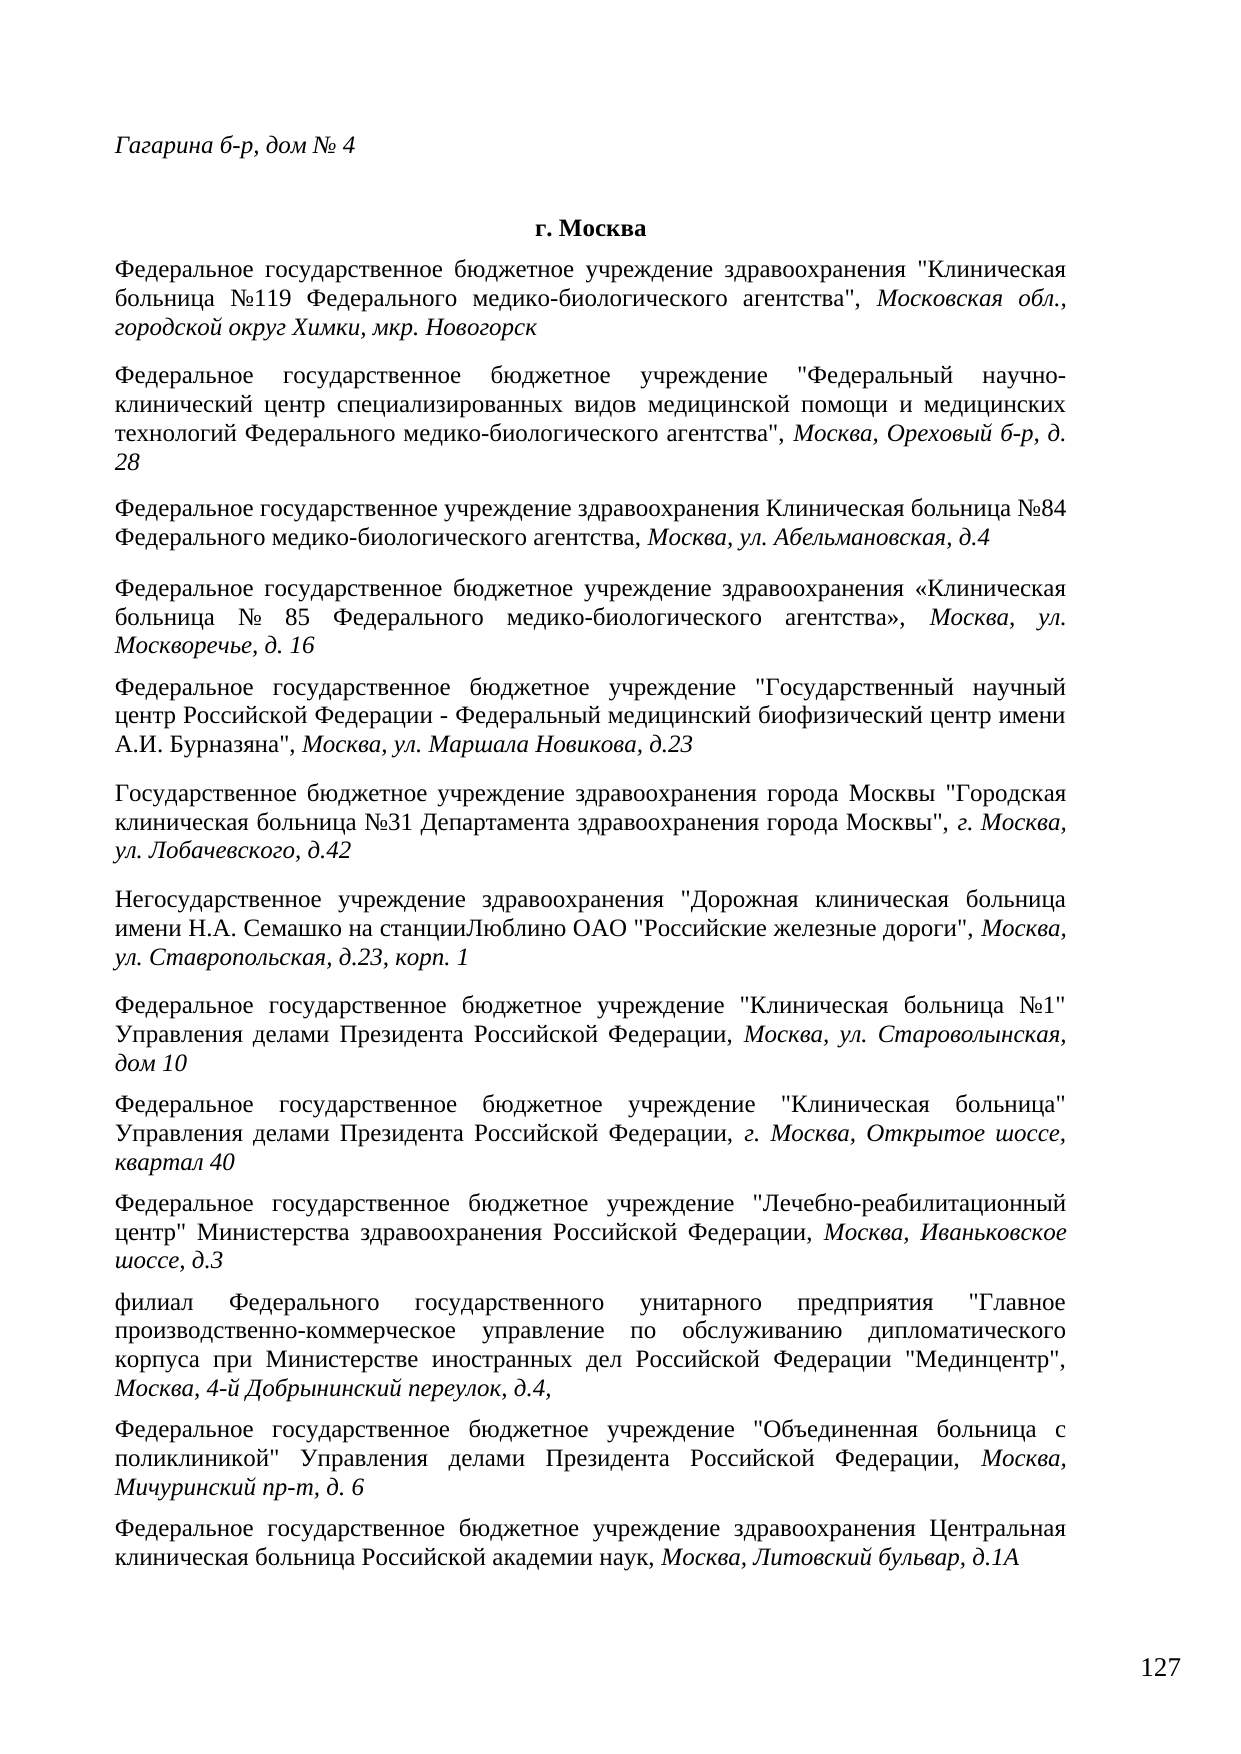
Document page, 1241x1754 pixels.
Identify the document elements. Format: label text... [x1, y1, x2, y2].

table_cell Федеральное государственное бюджетное учреждение "Лечебно-реабилитационный центр" Министерства здравоохранения Российской Федерации, Москва, Иваньковское шоссе, д.3 [103, 1176, 1078, 1274]
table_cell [103, 118, 1078, 159]
table_cell Федеральное государственное бюджетное учреждение "Государственный научный центр Российской Федерации - Федеральный медицинский биофизический центр имени А.И. Бурназяна", Москва, ул. Маршала Новикова, д.23 [103, 659, 1078, 766]
table_cell Негосударственное учреждение здравоохранения "Дорожная клиническая больница имени Н.А. Семашко на станцииЛюблино ОАО "Российские железные дороги", Москва, ул. Ставропольская, д.23, корп. 1 [103, 872, 1078, 978]
table_cell Федеральное государственное учреждение здравоохранения Клиническая больница №84 Федерального медико-биологического агентства, Москва, ул. Абельмановская, д.4 [103, 481, 1078, 561]
table_cell Федеральное государственное бюджетное учреждение "Клиническая больница №1" Управления делами Президента Российской Федерации, Москва, ул. Староволынская, дом 10 [103, 978, 1078, 1077]
table_cell Федеральное государственное бюджетное учреждение здравоохранения «Клиническая больница № 85 Федерального медико-биологического агентства», Москва, ул. Москворечье, д. 16 [103, 561, 1078, 659]
table_cell Федеральное государственное бюджетное учреждение "Федеральный научно-клинический центр специализированных видов медицинской помощи и медицинских технологий Федерального медико-биологического агентства", Москва, Ореховый б-р, д. 28 [103, 348, 1078, 481]
table_cell Федеральное государственное бюджетное учреждение "Объединенная больница с поликлиникой" Управления делами Президента Российской Федерации, Москва, Мичуринский пр-т, д. 6 [103, 1402, 1078, 1501]
table_cell филиал Федерального государственного унитарного предприятия "Главное производственно-коммерческое управление по обслуживанию дипломатического корпуса при Министерстве иностранных дел Российской Федерации "Мединцентр", Москва, 4-й Добрынинский переулок, д.4, [103, 1274, 1078, 1402]
table_cell Государственное бюджетное учреждение здравоохранения города Москвы "Городская клиническая больница №31 Департамента здравоохранения города Москвы", г. Москва, ул. Лобачевского, д.42 [103, 766, 1078, 872]
table_cell Федеральное государственное бюджетное учреждение здравоохранения "Клиническая больница №119 Федерального медико-биологического агентства", Московская обл., городской округ Химки, мкр. Новогорск [103, 242, 1078, 348]
table_cell Федеральное государственное бюджетное учреждение здравоохранения Центральная клиническая больница Российской академии наук, Москва, Литовский бульвар, д.1А [103, 1501, 1078, 1580]
table_cell Федеральное государственное бюджетное учреждение "Клиническая больница" Управления делами Президента Российской Федерации, г. Москва, Открытое шоссе, квартал 40 [103, 1077, 1078, 1176]
table_cell г. Москва [103, 159, 1078, 242]
